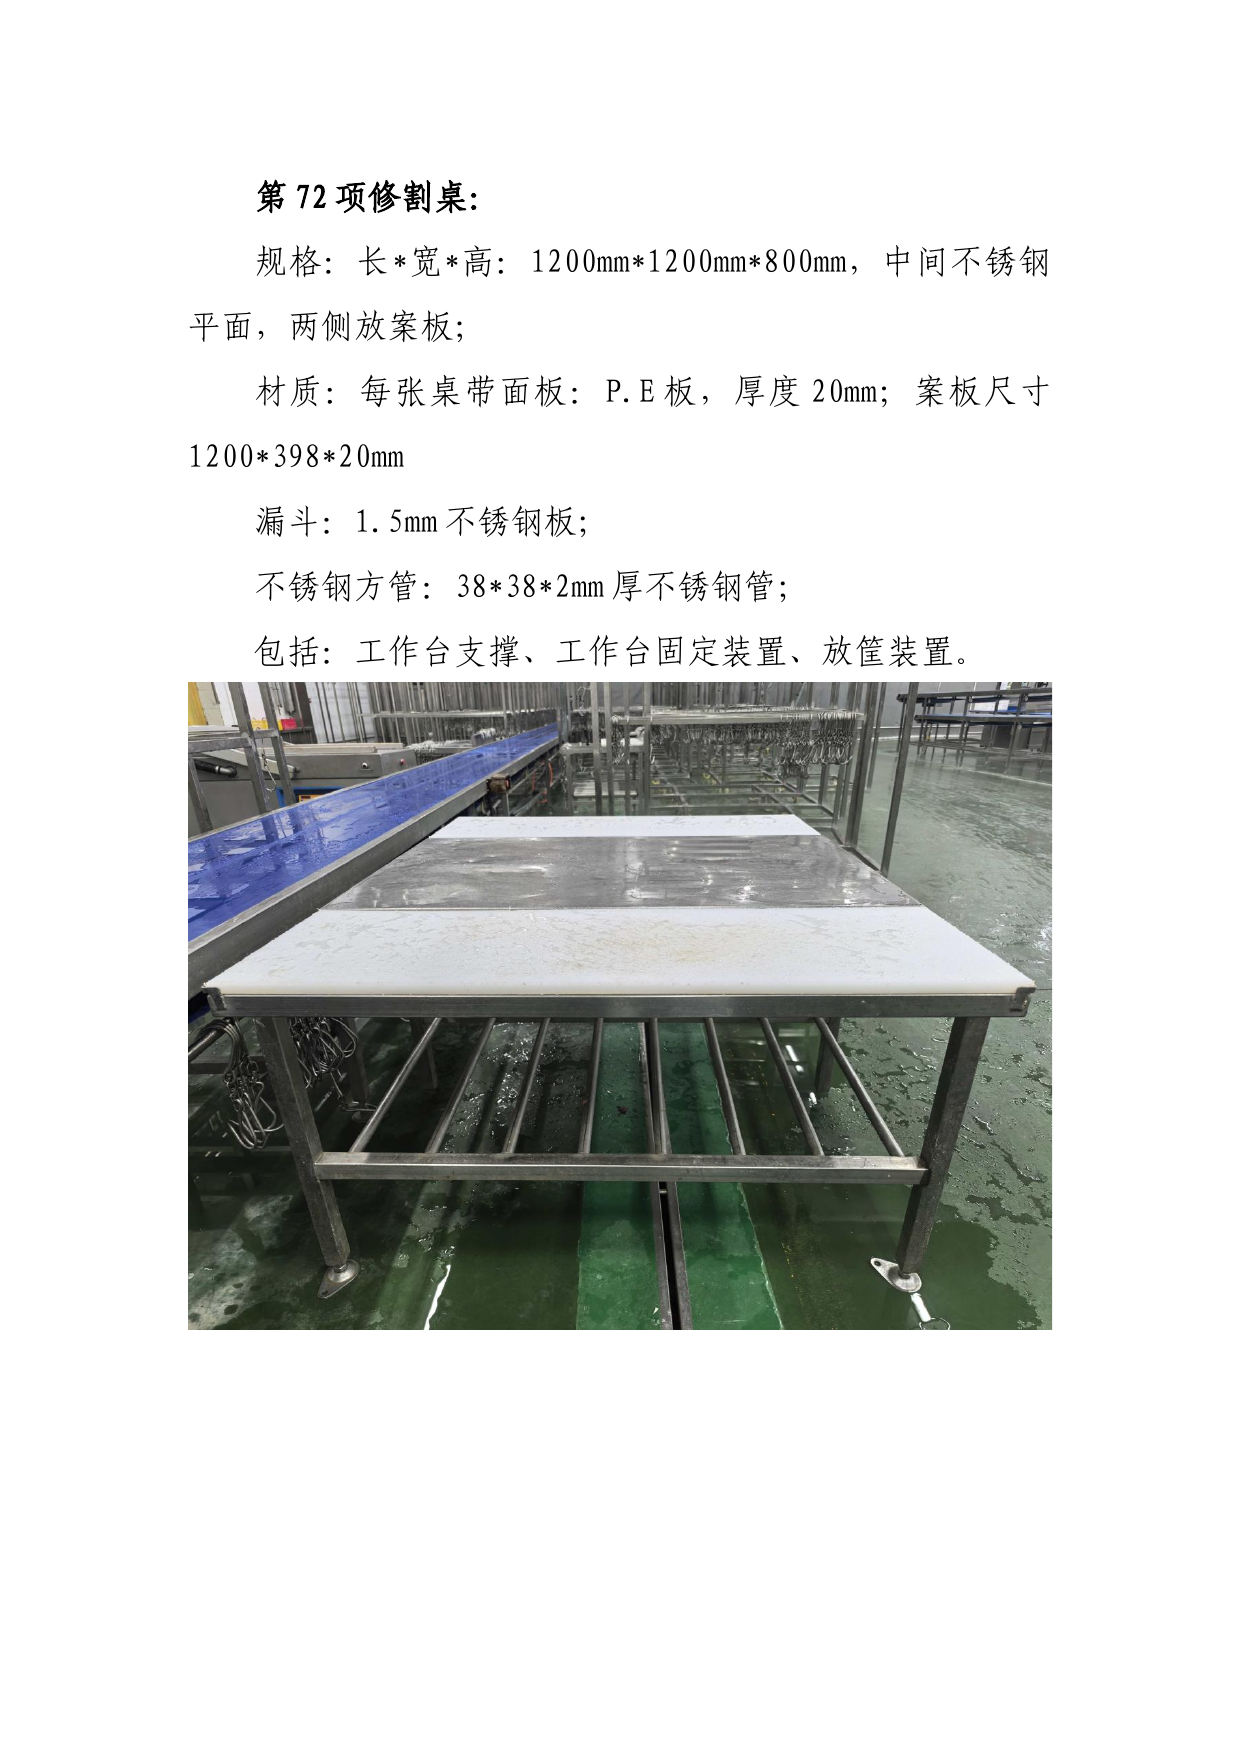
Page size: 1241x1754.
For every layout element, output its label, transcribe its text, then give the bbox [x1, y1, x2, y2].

list 漏斗：1.5mm不锈钢板； [187, 487, 1053, 552]
text 第72项修割桌： [187, 162, 1053, 227]
list 规格：长*宽*高：1200mm*1200mm*800mm，中间不锈钢平面，两侧放案板； [187, 227, 1053, 357]
picture [188, 682, 1053, 1330]
list 材质：每张桌带面板：P.E板，厚度20mm；案板尺寸1200*398*20mm [187, 357, 1053, 487]
list 不锈钢方管：38*38*2mm厚不锈钢管； [187, 552, 1053, 617]
list 包括：工作台支撑、工作台固定装置、放筐装置。 [187, 617, 1053, 682]
